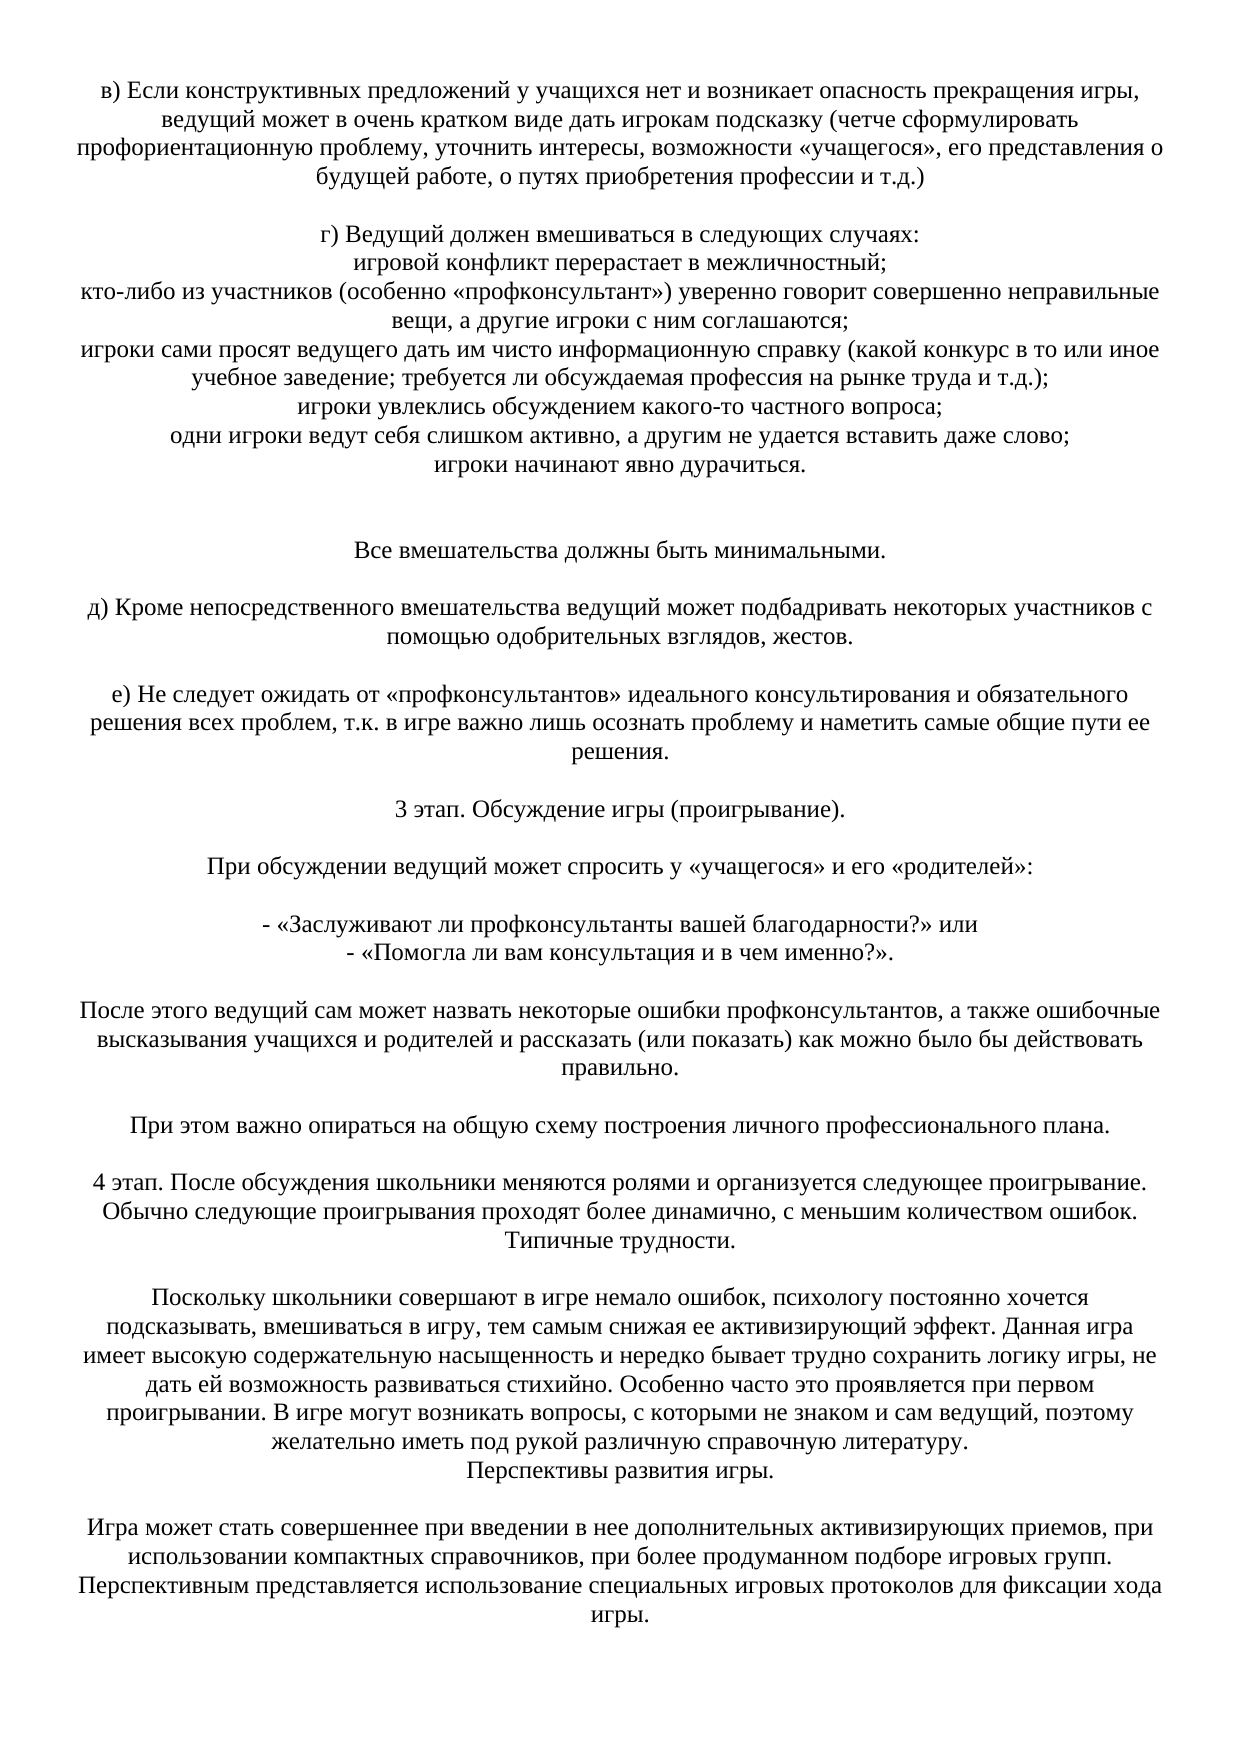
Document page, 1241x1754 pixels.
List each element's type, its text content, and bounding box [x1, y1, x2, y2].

text - «Помогла ли вам консультация и в чем именно?». [75, 937, 1165, 966]
text игроки сами просят ведущего дать им чисто информационную справку (какой конкурс в то или иное учебное заведение; требуется ли обсуждаемая профессия на рынке труда и т.д.); [75, 334, 1165, 391]
text Типичные трудности. [75, 1225, 1165, 1254]
text Игра может стать совершеннее при введении в нее дополнительных активизирующих приемов, при использовании компактных справочников, при более продуманном подборе игровых групп. Перспективным представляется использование специальных игровых протоколов для фиксации хода игры. [75, 1512, 1165, 1627]
text в) Если конструктивных предложений у учащихся нет и возникает опасность прекращения игры, ведущий может в очень кратком виде дать игрокам подсказку (четче сформулировать профориентационную проблему, уточнить интересы, возможности «учащегося», его представления о будущей работе, о путях приобретения профессии и т.д.) [75, 75, 1165, 190]
text Поскольку школьники совершают в игре немало ошибок, психологу постоянно хочется подсказывать, вмешиваться в игру, тем самым снижая ее активизирующий эффект. Данная игра имеет высокую содержательную насыщенность и нередко бывает трудно сохранить логику игры, не дать ей возможность развиваться стихийно. Особенно часто это проявляется при первом проигрывании. В игре могут возникать вопросы, с которыми не знаком и сам ведущий, поэтому желательно иметь под рукой различную справочную литературу. [75, 1282, 1165, 1455]
text После этого ведущий сам может назвать некоторые ошибки профконсультантов, а также ошибочные высказывания учащихся и родителей и рассказать (или показать) как можно было бы действовать правильно. [75, 995, 1165, 1081]
text кто-либо из участников (особенно «профконсультант») уверенно говорит совершенно неправильные вещи, а другие игроки с ним соглашаются; [75, 276, 1165, 334]
text 3 этап. Обсуждение игры (проигрывание). [75, 794, 1165, 822]
text При этом важно опираться на общую схему построения личного профессионального плана. [75, 1110, 1165, 1139]
text е) Не следует ожидать от «профконсультантов» идеального консультирования и обязательного решения всех проблем, т.к. в игре важно лишь осознать проблему и наметить самые общие пути ее решения. [75, 679, 1165, 765]
text 4 этап. После обсуждения школьники меняются ролями и организуется следующее проигрывание. Обычно следующие проигрывания проходят более динамично, с меньшим количеством ошибок. [75, 1167, 1165, 1225]
text - «Заслуживают ли профконсультанты вашей благодарности?» или [75, 909, 1165, 937]
text игроки начинают явно дурачиться. [75, 449, 1165, 477]
text игровой конфликт перерастает в межличностный; [75, 247, 1165, 276]
text д) Кроме непосредственного вмешательства ведущий может подбадривать некоторых участников с помощью одобрительных взглядов, жестов. [75, 592, 1165, 650]
text Перспективы развития игры. [75, 1455, 1165, 1484]
text Все вмешательства должны быть минимальными. [75, 535, 1165, 564]
text игроки увлеклись обсуждением какого-то частного вопроса; [75, 391, 1165, 420]
text одни игроки ведут себя слишком активно, а другим не удается вставить даже слово; [75, 420, 1165, 449]
text При обсуждении ведущий может спросить у «учащегося» и его «родителей»: [75, 851, 1165, 880]
text г) Ведущий должен вмешиваться в следующих случаях: [75, 219, 1165, 247]
